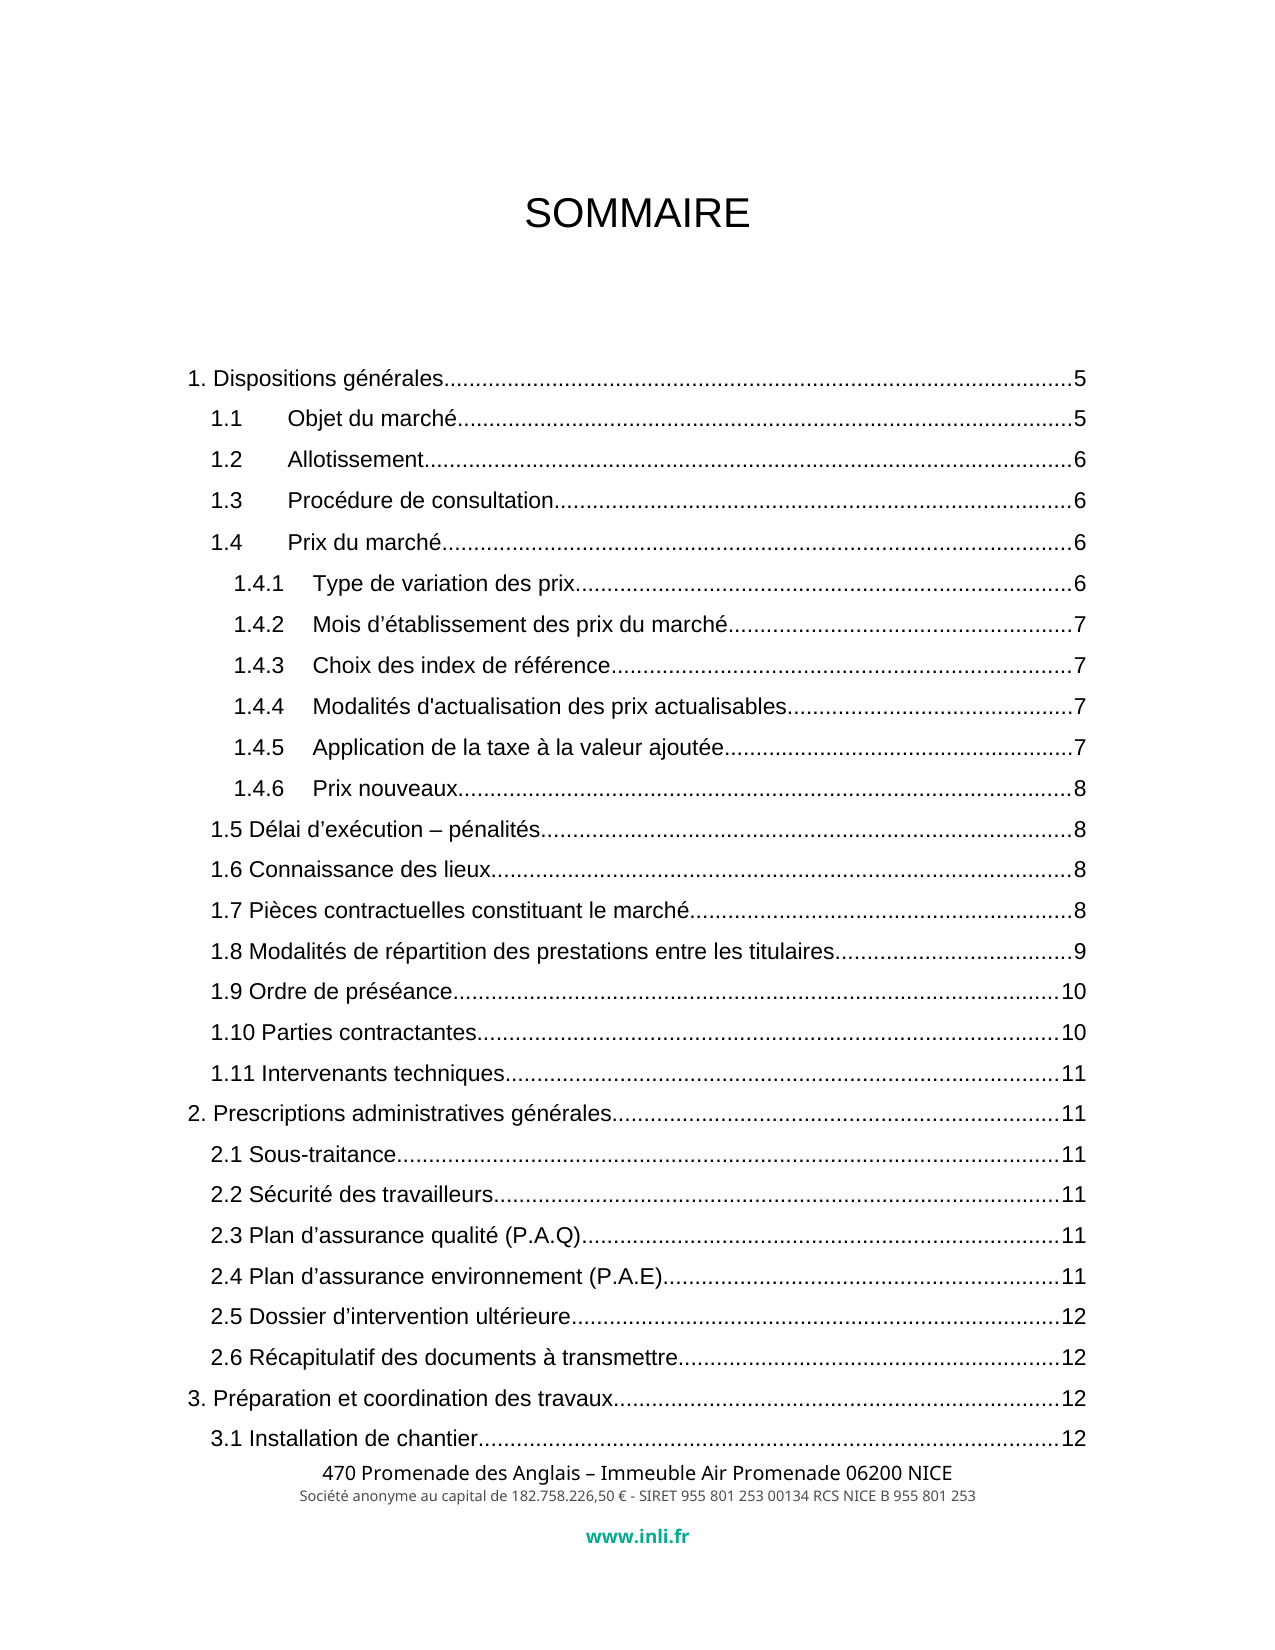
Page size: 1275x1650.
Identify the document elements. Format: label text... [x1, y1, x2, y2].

text SOMMAIRE [187, 188, 1087, 267]
